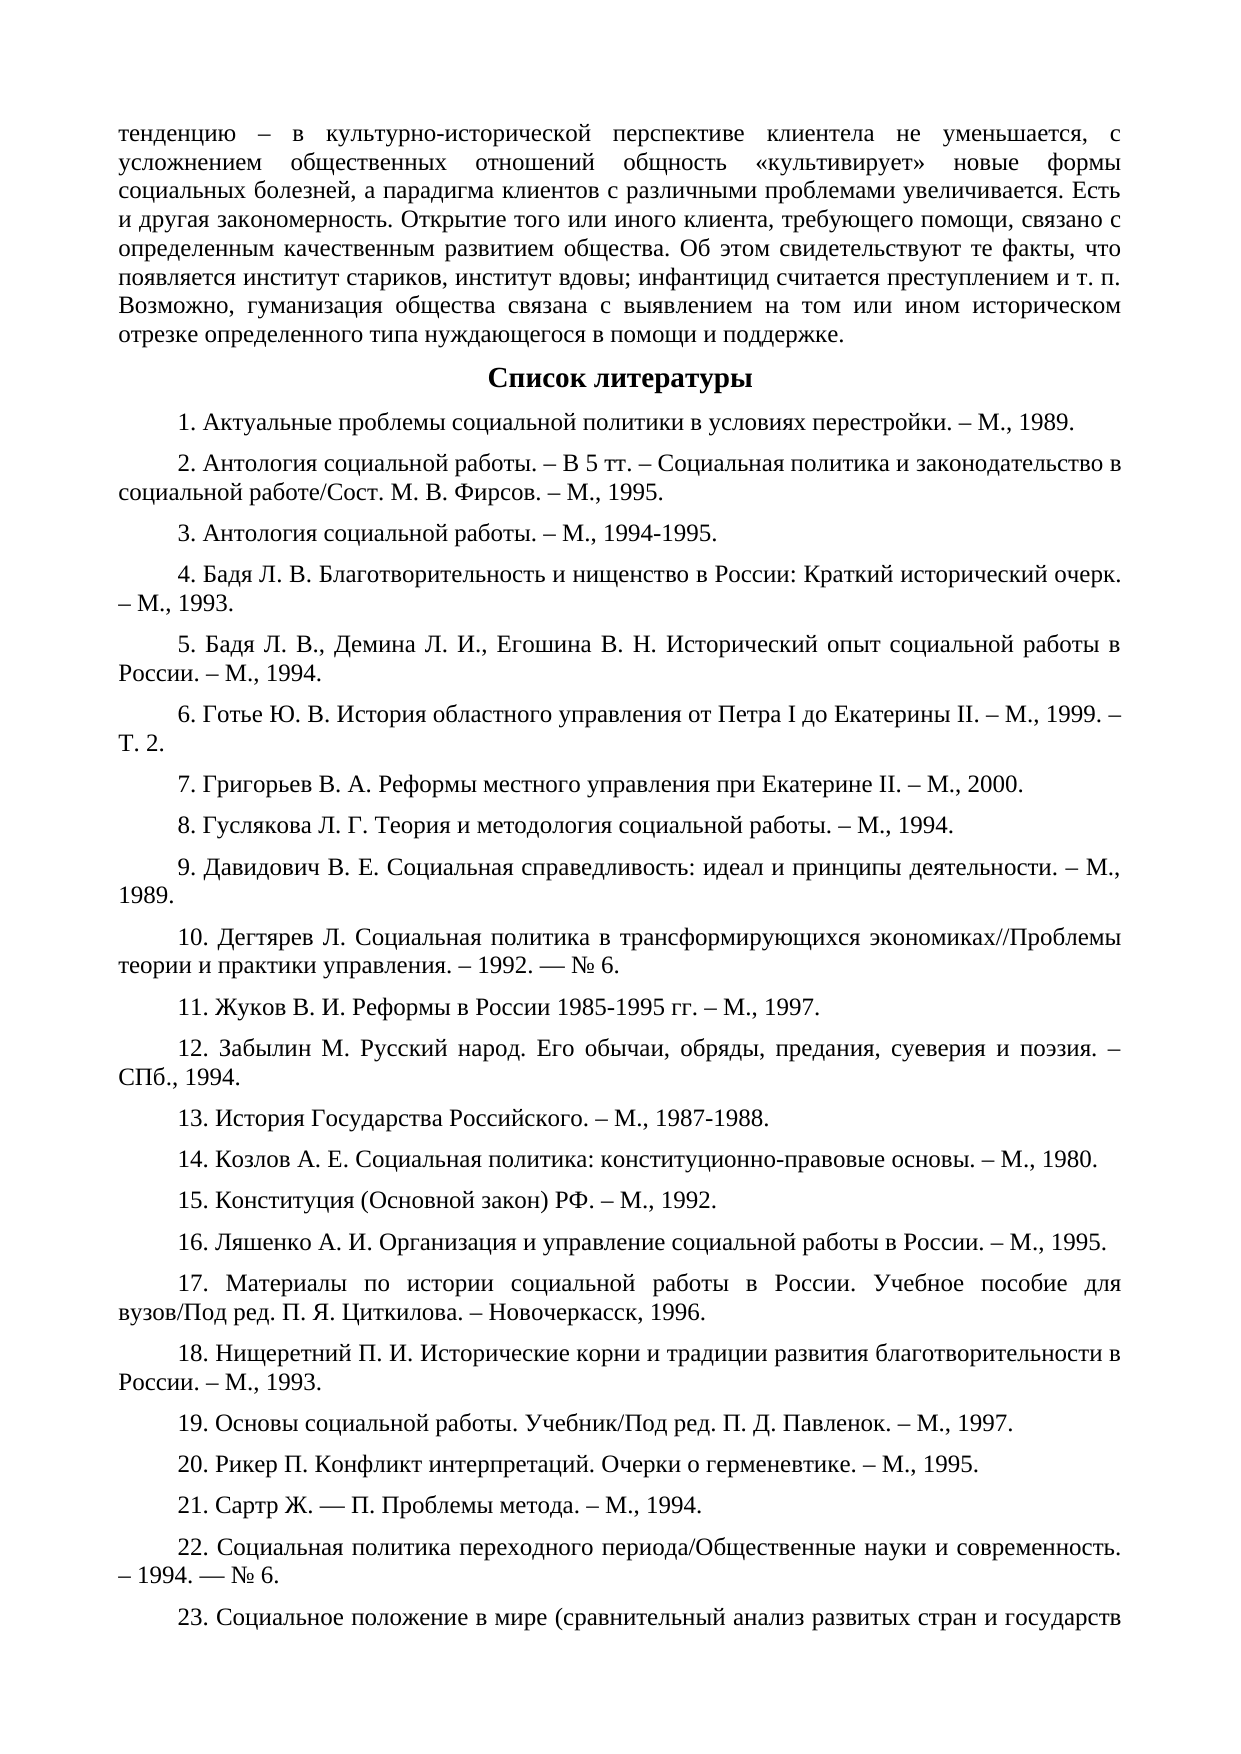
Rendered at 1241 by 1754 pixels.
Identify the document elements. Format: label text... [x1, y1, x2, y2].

text 8. Гуслякова Л. Г. Теория и методология социальной работы. – М., 1994. [118, 810, 1122, 839]
text 15. Конституция (Основной закон) РФ. – М., 1992. [118, 1185, 1122, 1214]
text 16. Ляшенко А. И. Организация и управление социальной работы в России. – М., 1995. [118, 1227, 1122, 1255]
text 14. Козлов А. Е. Социальная политика: конституционно-правовые основы. – М., 1980. [118, 1144, 1122, 1173]
text 7. Григорьев В. А. Реформы местного управления при Екатерине II. – М., 2000. [118, 769, 1122, 798]
text Список литературы [118, 361, 1122, 394]
text 17. Материалы по истории социальной работы в России. Учебное пособие для вузов/Под ред. П. Я. Циткилова. – Новочеркасск, 1996. [118, 1268, 1122, 1325]
text 10. Дегтярев Л. Социальная политика в трансформирующихся экономиках//Проблемы теории и практики управления. – 1992. — № 6. [118, 922, 1122, 979]
text 6. Готье Ю. В. История областного управления от Петра I до Екатерины II. – М., 1999. – Т. 2. [118, 699, 1122, 757]
text 5. Бадя Л. В., Демина Л. И., Егошина В. Н. Исторический опыт социальной работы в России. – М., 1994. [118, 629, 1122, 687]
text 19. Основы социальной работы. Учебник/Под ред. П. Д. Павленок. – М., 1997. [118, 1408, 1122, 1437]
text 4. Бадя Л. В. Благотворительность и нищенство в России: Краткий исторический очерк. – М., 1993. [118, 559, 1122, 617]
text 20. Рикер П. Конфликт интерпретаций. Очерки о герменевтике. – М., 1995. [118, 1449, 1122, 1478]
text 2. Антология социальной работы. – В 5 тт. – Социальная политика и законодательство в социальной работе/Сост. М. В. Фирсов. – М., 1995. [118, 448, 1122, 505]
text 22. Социальная политика переходного периода/Общественные науки и современность. – 1994. — № 6. [118, 1532, 1122, 1589]
text 12. Забылин М. Русский народ. Его обычаи, обряды, предания, суеверия и поэзия. – СПб., 1994. [118, 1033, 1122, 1090]
text 9. Давидович В. Е. Социальная справедливость: идеал и принципы деятельности. – М., 1989. [118, 852, 1122, 909]
text 21. Сартр Ж. — П. Проблемы метода. – М., 1994. [118, 1490, 1122, 1519]
text 3. Антология социальной работы. – М., 1994-1995. [118, 518, 1122, 547]
text 11. Жуков В. И. Реформы в России 1985-1995 гг. – М., 1997. [118, 992, 1122, 1020]
text 1. Актуальные проблемы социальной политики в условиях перестройки. – М., 1989. [118, 407, 1122, 435]
text 13. История Государства Российского. – М., 1987-1988. [118, 1103, 1122, 1132]
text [118, 118, 1122, 348]
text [118, 1602, 1122, 1630]
text 18. Нищеретний П. И. Исторические корни и традиции развития благотворительности в России. – М., 1993. [118, 1338, 1122, 1395]
